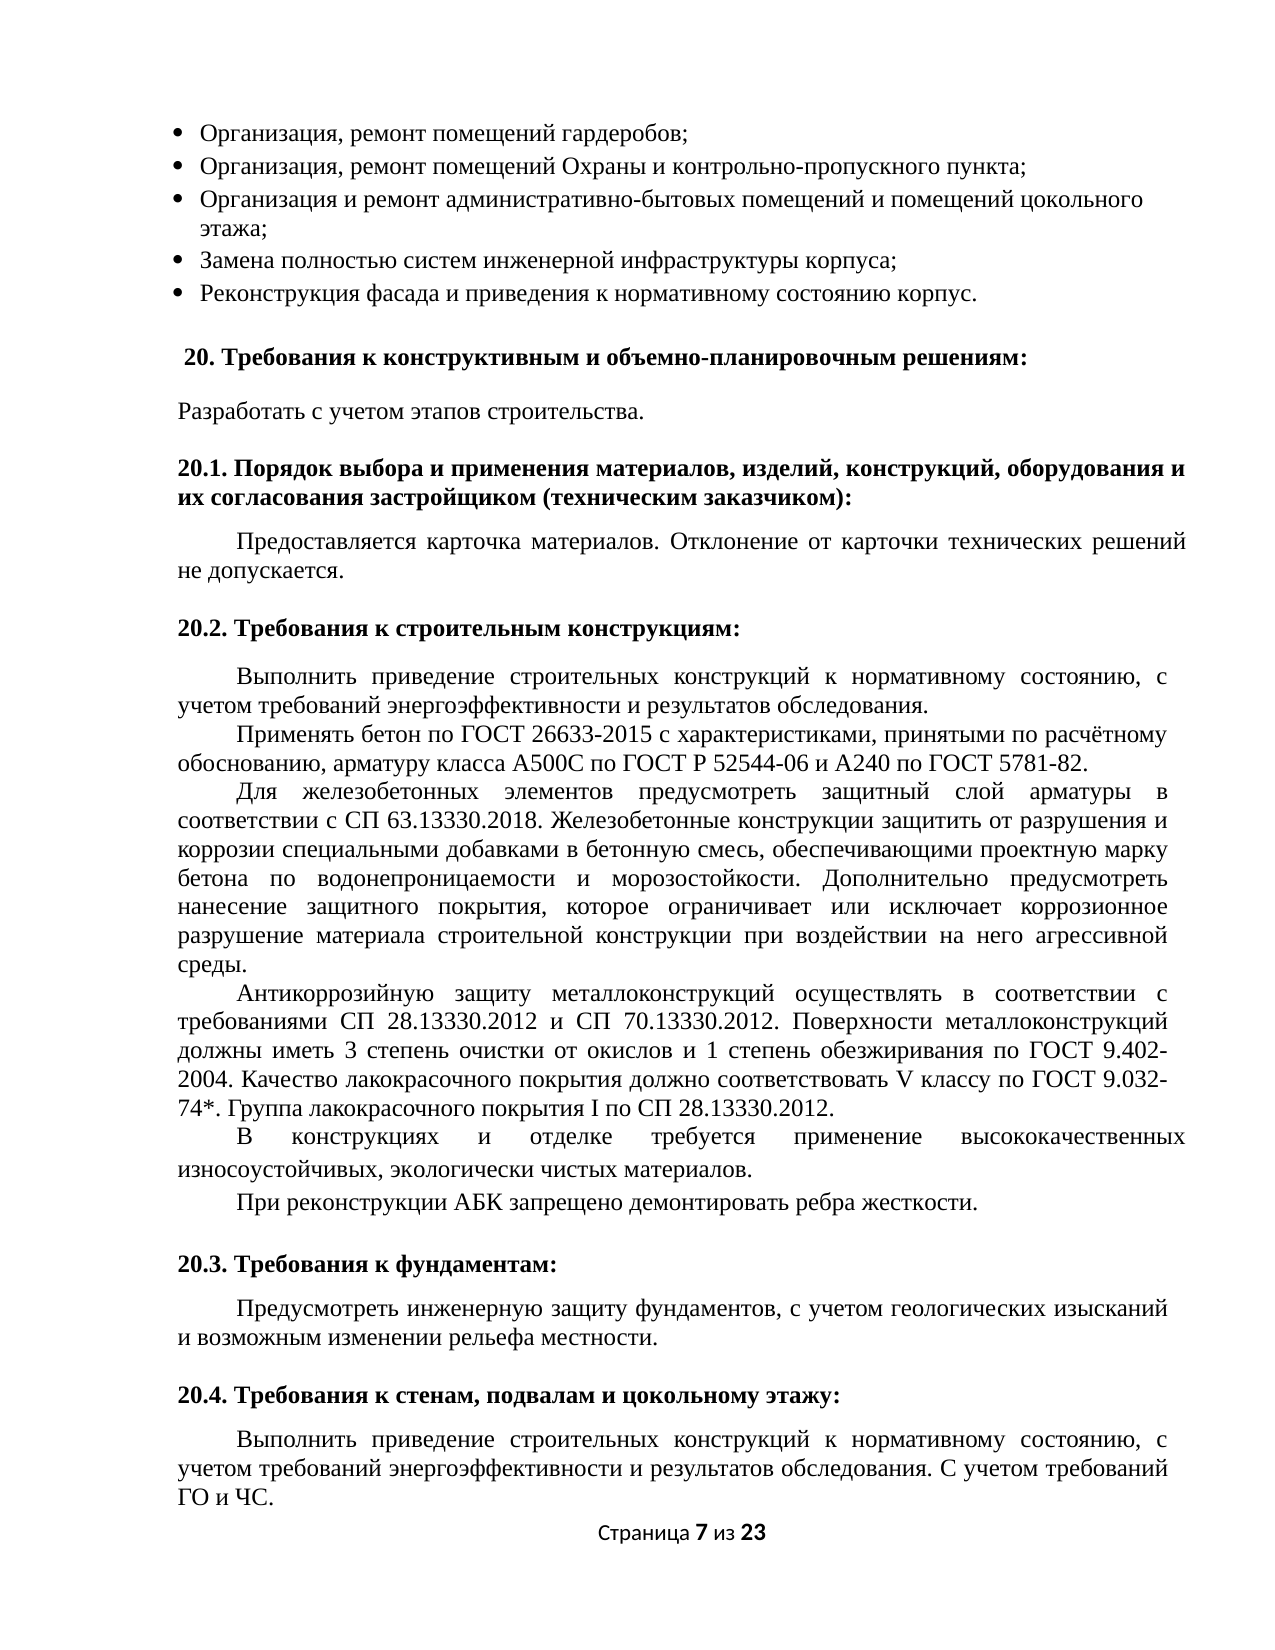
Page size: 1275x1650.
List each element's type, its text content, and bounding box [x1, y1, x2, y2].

text 20. Требования к конструктивным и объемно-планировочным решениям: [177, 342, 1186, 371]
text 20.2. Требования к строительным конструкциям: [177, 613, 1186, 641]
text 20.4. Требования к стенам, подвалам и цокольному этажу: [177, 1380, 1186, 1408]
text Предусмотреть инженерную защиту фундаментов, с учетом геологических изысканий и возможным изменении рельефа местности. [177, 1293, 1169, 1351]
list Реконструкция фасада и приведения к нормативному состоянию корпус. [173, 278, 1186, 307]
text При реконструкции АБК запрещено демонтировать ребра жесткости. [177, 1187, 1186, 1216]
text Предоставляется карточка материалов. Отклонение от карточки технических решений не допускается. [177, 526, 1186, 584]
text Для железобетонных элементов предусмотреть защитный слой арматуры в соответствии с СП 63.13330.2018. Железобетонные конструкции защитить от разрушения и коррозии специальными добавками в бетонную смесь, обеспечивающими проектную марку бетона по водонепроницаемости и морозостойкости. Дополнительно предусмотреть нанесение защитного покрытия, которое ограничивает или исключает коррозионное разрушение материала строительной конструкции при воздействии на него агрессивной среды. [177, 776, 1169, 978]
text Разработать с учетом этапов строительства. [177, 396, 1186, 424]
text Выполнить приведение строительных конструкций к нормативному состоянию, с учетом требований энергоэффективности и результатов обследования. С учетом требований ГО и ЧС. [177, 1424, 1169, 1510]
text Применять бетон по ГОСТ 26633-2015 с характеристиками, принятыми по расчётному обоснованию, арматуру класса А500С по ГОСТ Р 52544-06 и А240 по ГОСТ 5781-82. [177, 719, 1169, 776]
list Организация и ремонт административно-бытовых помещений и помещений цокольного этажа; [173, 184, 1186, 241]
list Организация, ремонт помещений Охраны и контрольно-пропускного пункта; [173, 151, 1186, 180]
text 20.3. Требования к фундаментам: [177, 1249, 1186, 1278]
list Замена полностью систем инженерной инфраструктуры корпуса; [173, 246, 1186, 274]
text В конструкциях и отделке требуется применение высококачественных износоустойчивых, экологически чистых материалов. [177, 1121, 1186, 1183]
text 20.1. Порядок выбора и применения материалов, изделий, конструкций, оборудования и их согласования застройщиком (техническим заказчиком): [177, 453, 1186, 511]
text Антикоррозийную защиту металлоконструкций осуществлять в соответствии с требованиями СП 28.13330.2012 и СП 70.13330.2012. Поверхности металлоконструкций должны иметь 3 степень очистки от окислов и 1 степень обезжиривания по ГОСТ 9.402-2004. Качество лакокрасочного покрытия должно соответствовать V классу по ГОСТ 9.032-74*. Группа лакокрасочного покрытия I по СП 28.13330.2012. [177, 978, 1169, 1121]
list Организация, ремонт помещений гардеробов; [173, 118, 1186, 147]
text Выполнить приведение строительных конструкций к нормативному состоянию, с учетом требований энергоэффективности и результатов обследования. [177, 661, 1169, 719]
